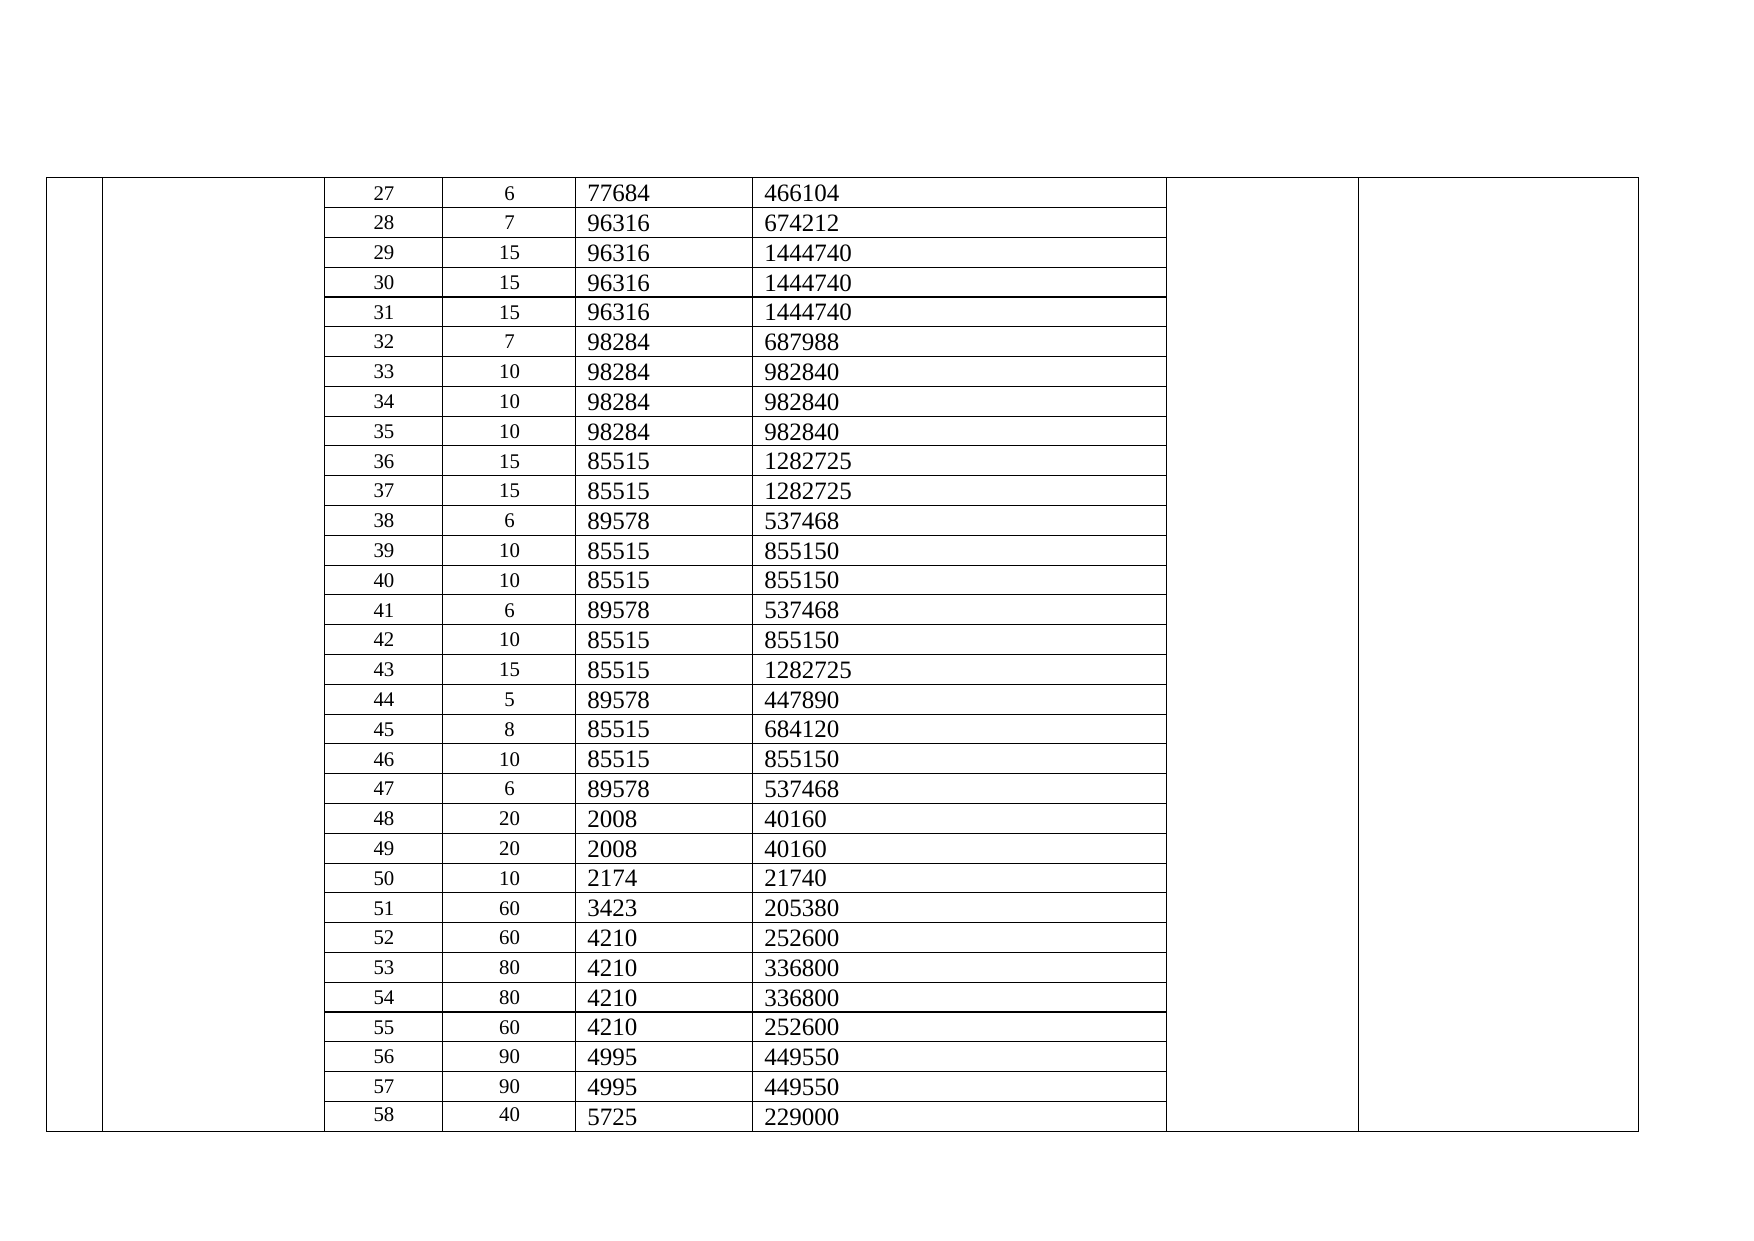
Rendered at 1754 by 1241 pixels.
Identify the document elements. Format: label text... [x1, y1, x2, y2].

table_cell 447890 [753, 685, 1166, 713]
table_cell 20 [443, 834, 575, 862]
table_cell 15 [443, 476, 575, 505]
table_cell 48 [325, 804, 442, 833]
table_cell 10 [443, 357, 575, 386]
table_cell 466104 [753, 178, 1166, 207]
table_cell 89578 [576, 685, 752, 713]
table_cell 674212 [753, 208, 1166, 237]
table_cell 38 [325, 506, 442, 535]
table_cell 252600 [753, 923, 1166, 952]
table_cell 10 [443, 625, 575, 654]
table_cell 49 [325, 834, 442, 862]
table_cell 98284 [576, 327, 752, 356]
table_cell 54 [325, 983, 442, 1011]
table_cell 336800 [753, 983, 1166, 1011]
table_cell 50 [325, 864, 442, 892]
table_cell 35 [325, 417, 442, 445]
table_cell 85515 [576, 715, 752, 743]
table_cell 29 [325, 238, 442, 267]
table_cell 34 [325, 387, 442, 416]
table_cell 30 [325, 268, 442, 296]
table_cell 85515 [576, 446, 752, 475]
table_cell 44 [325, 685, 442, 713]
table_cell 4210 [576, 983, 752, 1011]
table_cell 96316 [576, 298, 752, 326]
table_cell 85515 [576, 476, 752, 505]
table_cell 42 [325, 625, 442, 654]
table_cell 90 [443, 1072, 575, 1101]
table_cell 2008 [576, 804, 752, 833]
table_cell 40160 [753, 804, 1166, 833]
table_cell 5725 [576, 1102, 752, 1131]
table_cell 1282725 [753, 655, 1166, 684]
table_cell 15 [443, 298, 575, 326]
table_cell 28 [325, 208, 442, 237]
table_cell 36 [325, 446, 442, 475]
table_cell 46 [325, 744, 442, 773]
table_cell 58 [325, 1102, 442, 1131]
table_cell 85515 [576, 625, 752, 654]
table_cell 60 [443, 923, 575, 952]
table_cell 687988 [753, 327, 1166, 356]
table_cell 4210 [576, 953, 752, 982]
table_cell 85515 [576, 744, 752, 773]
table_cell 47 [325, 774, 442, 803]
table_cell 56 [325, 1042, 442, 1071]
table_cell 89578 [576, 774, 752, 803]
table_cell 10 [443, 744, 575, 773]
table_cell 77684 [576, 178, 752, 207]
table_cell 855150 [753, 744, 1166, 773]
table_cell 85515 [576, 536, 752, 564]
table_cell 855150 [753, 566, 1166, 594]
table_cell 85515 [576, 566, 752, 594]
table_cell 60 [443, 1013, 575, 1041]
table_cell 33 [325, 357, 442, 386]
table_cell 449550 [753, 1042, 1166, 1071]
table_cell 1444740 [753, 268, 1166, 296]
table_cell 52 [325, 923, 442, 952]
table_cell 98284 [576, 357, 752, 386]
table_cell 98284 [576, 417, 752, 445]
table_cell 4995 [576, 1072, 752, 1101]
table_cell 684120 [753, 715, 1166, 743]
table_cell 80 [443, 953, 575, 982]
table_cell 53 [325, 953, 442, 982]
table_cell 4995 [576, 1042, 752, 1071]
table_cell 15 [443, 238, 575, 267]
table_cell 39 [325, 536, 442, 564]
table_cell 40160 [753, 834, 1166, 862]
table_cell 4210 [576, 923, 752, 952]
table_cell 15 [443, 655, 575, 684]
table_cell 10 [443, 387, 575, 416]
table_cell 982840 [753, 387, 1166, 416]
table_cell 32 [325, 327, 442, 356]
table_cell 7 [443, 208, 575, 237]
table_cell 1282725 [753, 446, 1166, 475]
table_cell 537468 [753, 774, 1166, 803]
table_cell 51 [325, 893, 442, 922]
table_cell 205380 [753, 893, 1166, 922]
table_cell 4210 [576, 1013, 752, 1041]
table_cell 40 [443, 1102, 575, 1131]
table_cell 15 [443, 446, 575, 475]
table_cell 90 [443, 1042, 575, 1071]
table_cell 336800 [753, 953, 1166, 982]
table_cell 1444740 [753, 238, 1166, 267]
table_cell 8 [443, 715, 575, 743]
table_cell 982840 [753, 417, 1166, 445]
table_cell 10 [443, 536, 575, 564]
table_cell 27 [325, 178, 442, 207]
table_cell 98284 [576, 387, 752, 416]
table_cell 31 [325, 298, 442, 326]
table_cell 85515 [576, 655, 752, 684]
table_cell 6 [443, 595, 575, 624]
table_cell 3423 [576, 893, 752, 922]
table_cell 55 [325, 1013, 442, 1041]
table_cell 96316 [576, 208, 752, 237]
table_cell 96316 [576, 238, 752, 267]
table_cell 229000 [753, 1102, 1166, 1131]
table_cell 57 [325, 1072, 442, 1101]
table_cell 89578 [576, 506, 752, 535]
table_cell 60 [443, 893, 575, 922]
table_cell 1282725 [753, 476, 1166, 505]
table_cell 6 [443, 774, 575, 803]
table_cell 96316 [576, 268, 752, 296]
table_cell 43 [325, 655, 442, 684]
table_cell 537468 [753, 506, 1166, 535]
table_cell 10 [443, 417, 575, 445]
table_cell 982840 [753, 357, 1166, 386]
table_cell 7 [443, 327, 575, 356]
table_cell 21740 [753, 864, 1166, 892]
table_cell 40 [325, 566, 442, 594]
table_cell 10 [443, 864, 575, 892]
table_cell 5 [443, 685, 575, 713]
table_cell 252600 [753, 1013, 1166, 1041]
table_cell 89578 [576, 595, 752, 624]
table_cell 537468 [753, 595, 1166, 624]
table_cell 15 [443, 268, 575, 296]
table_cell 45 [325, 715, 442, 743]
table_cell 855150 [753, 536, 1166, 564]
table_cell 1444740 [753, 298, 1166, 326]
table_cell 20 [443, 804, 575, 833]
table_cell 6 [443, 178, 575, 207]
table_cell 10 [443, 566, 575, 594]
table_cell 855150 [753, 625, 1166, 654]
table_cell 41 [325, 595, 442, 624]
table_cell 6 [443, 506, 575, 535]
table_cell 449550 [753, 1072, 1166, 1101]
table_cell 2008 [576, 834, 752, 862]
table_cell 80 [443, 983, 575, 1011]
table_cell 37 [325, 476, 442, 505]
table_cell 2174 [576, 864, 752, 892]
